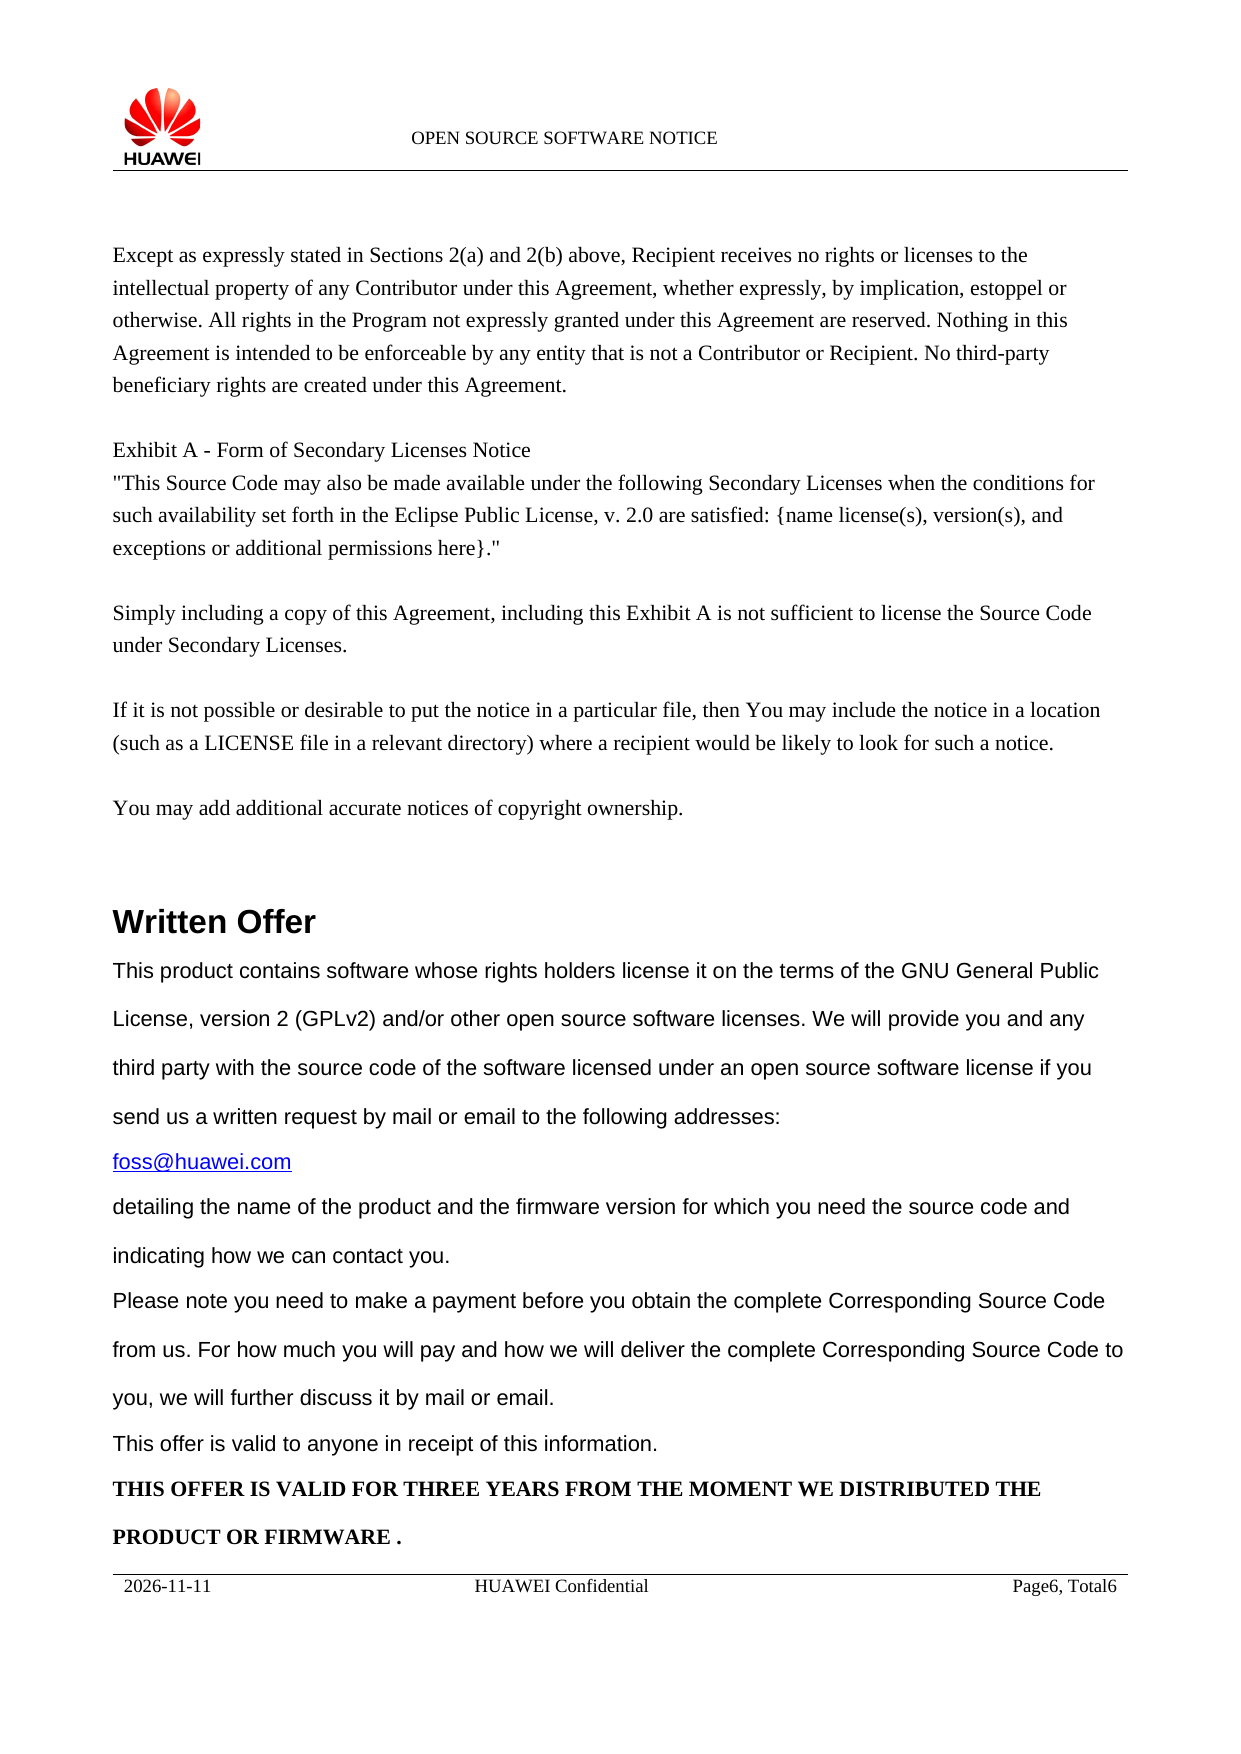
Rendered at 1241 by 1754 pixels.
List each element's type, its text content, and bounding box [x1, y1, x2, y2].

text detailing the name of the product and the firmware version for which you need the source code and indicating how we can contact you. [112, 1190, 1128, 1272]
text foss@huawei.com [112, 1145, 1128, 1178]
text Written Offer [112, 889, 1128, 954]
text This offer is valid to anyone in receipt of this information. [112, 1427, 1128, 1459]
text Please note you need to make a payment before you obtain the complete Corresponding Source Code from us. For how much you will pay and how we will deliver the complete Corresponding Source Code to you, we will further discuss it by mail or email. [112, 1284, 1128, 1414]
picture [124, 88, 201, 165]
text This offer is valid for three years from the moment we distributed the product or firmware . [112, 1472, 1128, 1553]
text This product contains software whose rights holders license it on the terms of the GNU General Public License, version 2 (GPLv2) and/or other open source software licenses. We will provide you and any third party with the source code of the software licensed under an open source software license if you send us a written request by mail or email to the following addresses: [112, 954, 1128, 1133]
